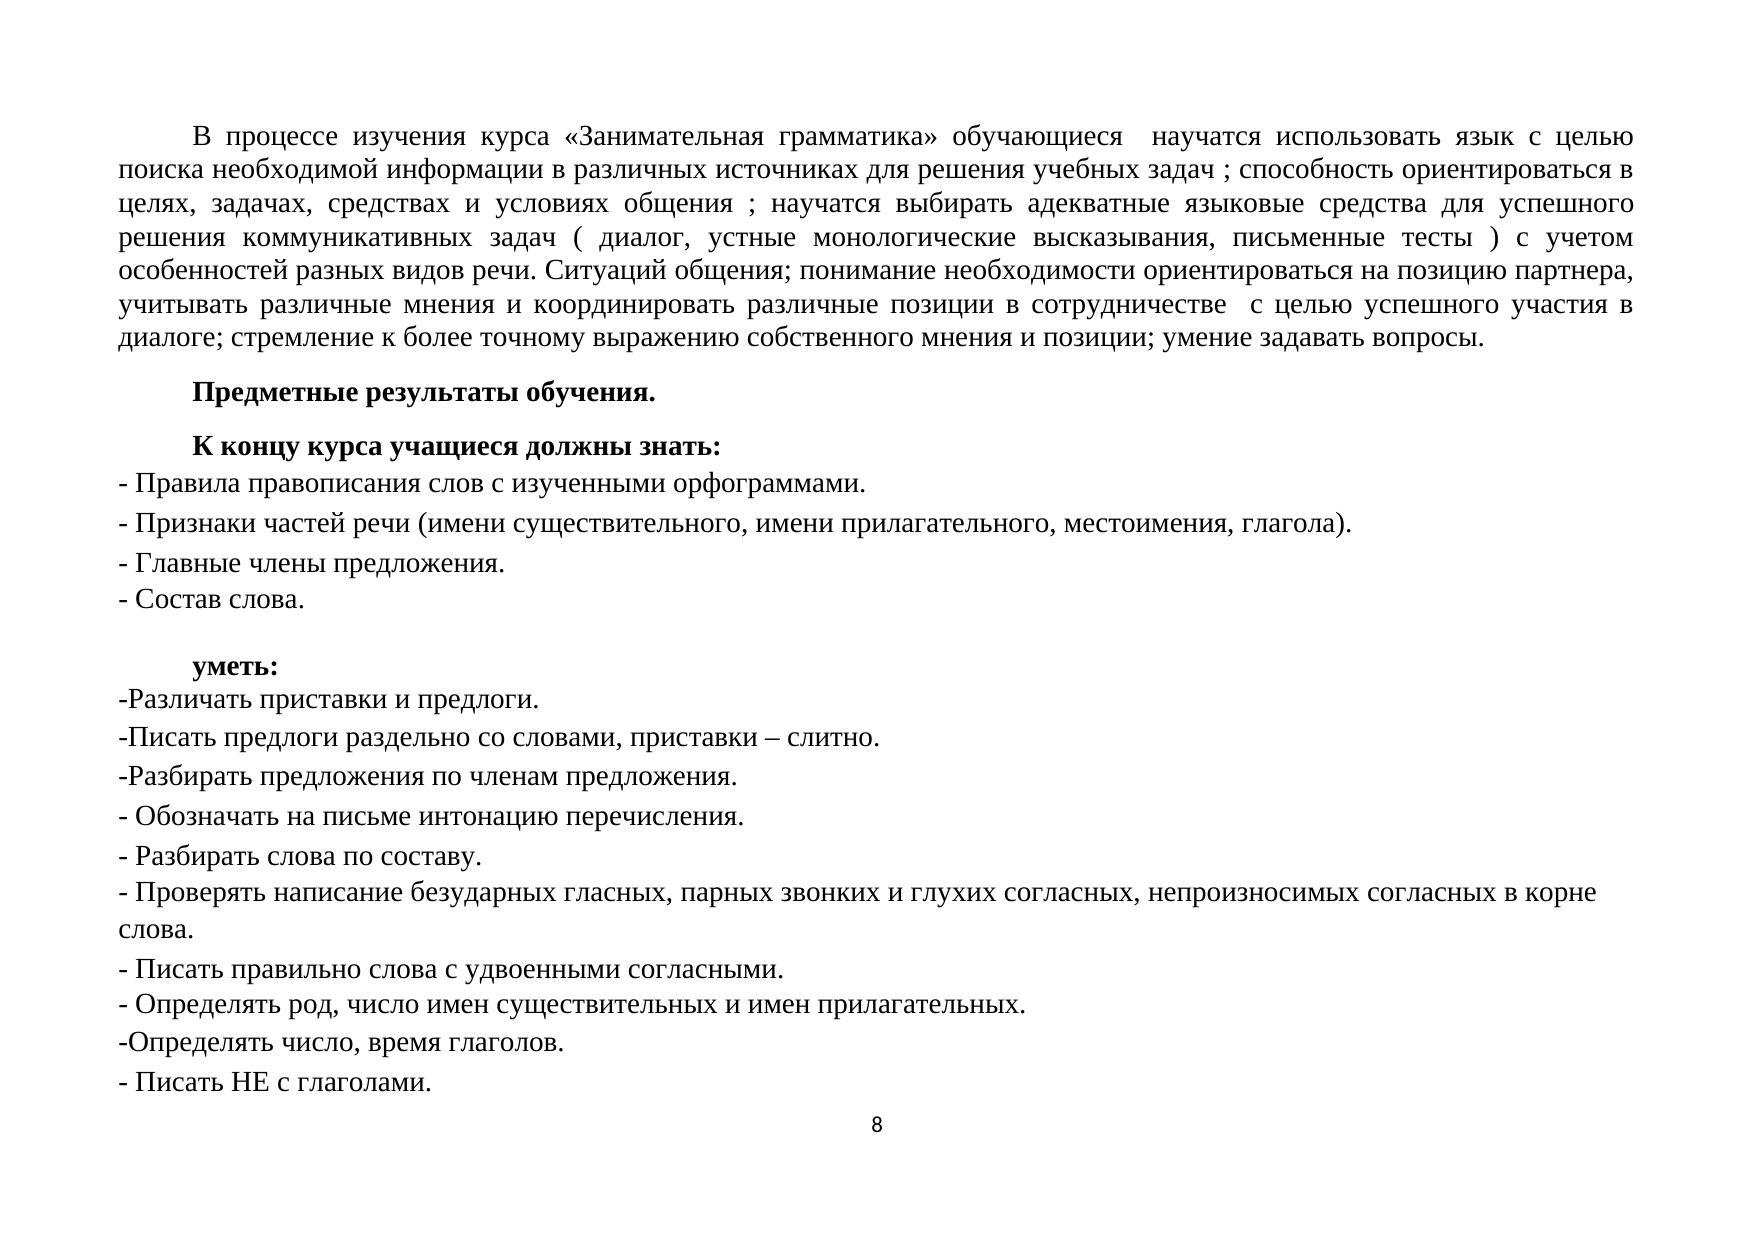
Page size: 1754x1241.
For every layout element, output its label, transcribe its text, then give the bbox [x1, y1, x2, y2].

text - Определять число, время глаголов. [118, 1020, 1636, 1060]
text - Разбирать слова по составу. [118, 834, 1636, 874]
text - Правила правописания слов с изученными орфограммами. [118, 462, 1636, 501]
text - Проверять написание безударных гласных, парных звонких и глухих согласных, непроизносимых согласных в корне слова. [118, 874, 1636, 947]
text - Обозначать на письме интонацию перечисления. [118, 794, 1636, 834]
text - Писать правильно слова с удвоенными согласными. [118, 947, 1636, 987]
text - Определять род, число имен существительных и имен прилагательных. [118, 987, 1636, 1020]
text -Разбирать предложения по членам предложения. [118, 754, 1636, 794]
text - Состав слова. [118, 581, 1636, 614]
text - Главные члены предложения. [118, 541, 1636, 581]
text уметь: [118, 648, 1636, 681]
text К концу курса учащиеся должны знать: [118, 428, 1636, 462]
text -Различать приставки и предлоги. [118, 681, 1636, 715]
text - Писать НЕ с глаголами. [118, 1060, 1636, 1099]
text -Писать предлоги раздельно со словами, приставки – слитно. [118, 715, 1636, 754]
text Предметные результаты обучения. [118, 374, 1636, 407]
text - Признаки частей речи (имени существительного, имени прилагательного, местоимения, глагола). [118, 501, 1636, 541]
text В процессе изучения курса «Занимательная грамматика» обучающиеся научатся использовать язык с целью поиска необходимой информации в различных источниках для решения учебных задач ; способность ориентироваться в целях, задачах, средствах и условиях общения ; научатся выбирать адекватные языковые средства для успешного решения коммуникативных задач ( диалог, устные монологические высказывания, письменные тесты ) с учетом особенностей разных видов речи. Ситуаций общения; понимание необходимости ориентироваться на позицию партнера, учитывать различные мнения и координировать различные позиции в сотрудничестве с целью успешного участия в диалоге; стремление к более точному выражению собственного мнения и позиции; умение задавать вопросы. [118, 118, 1636, 353]
